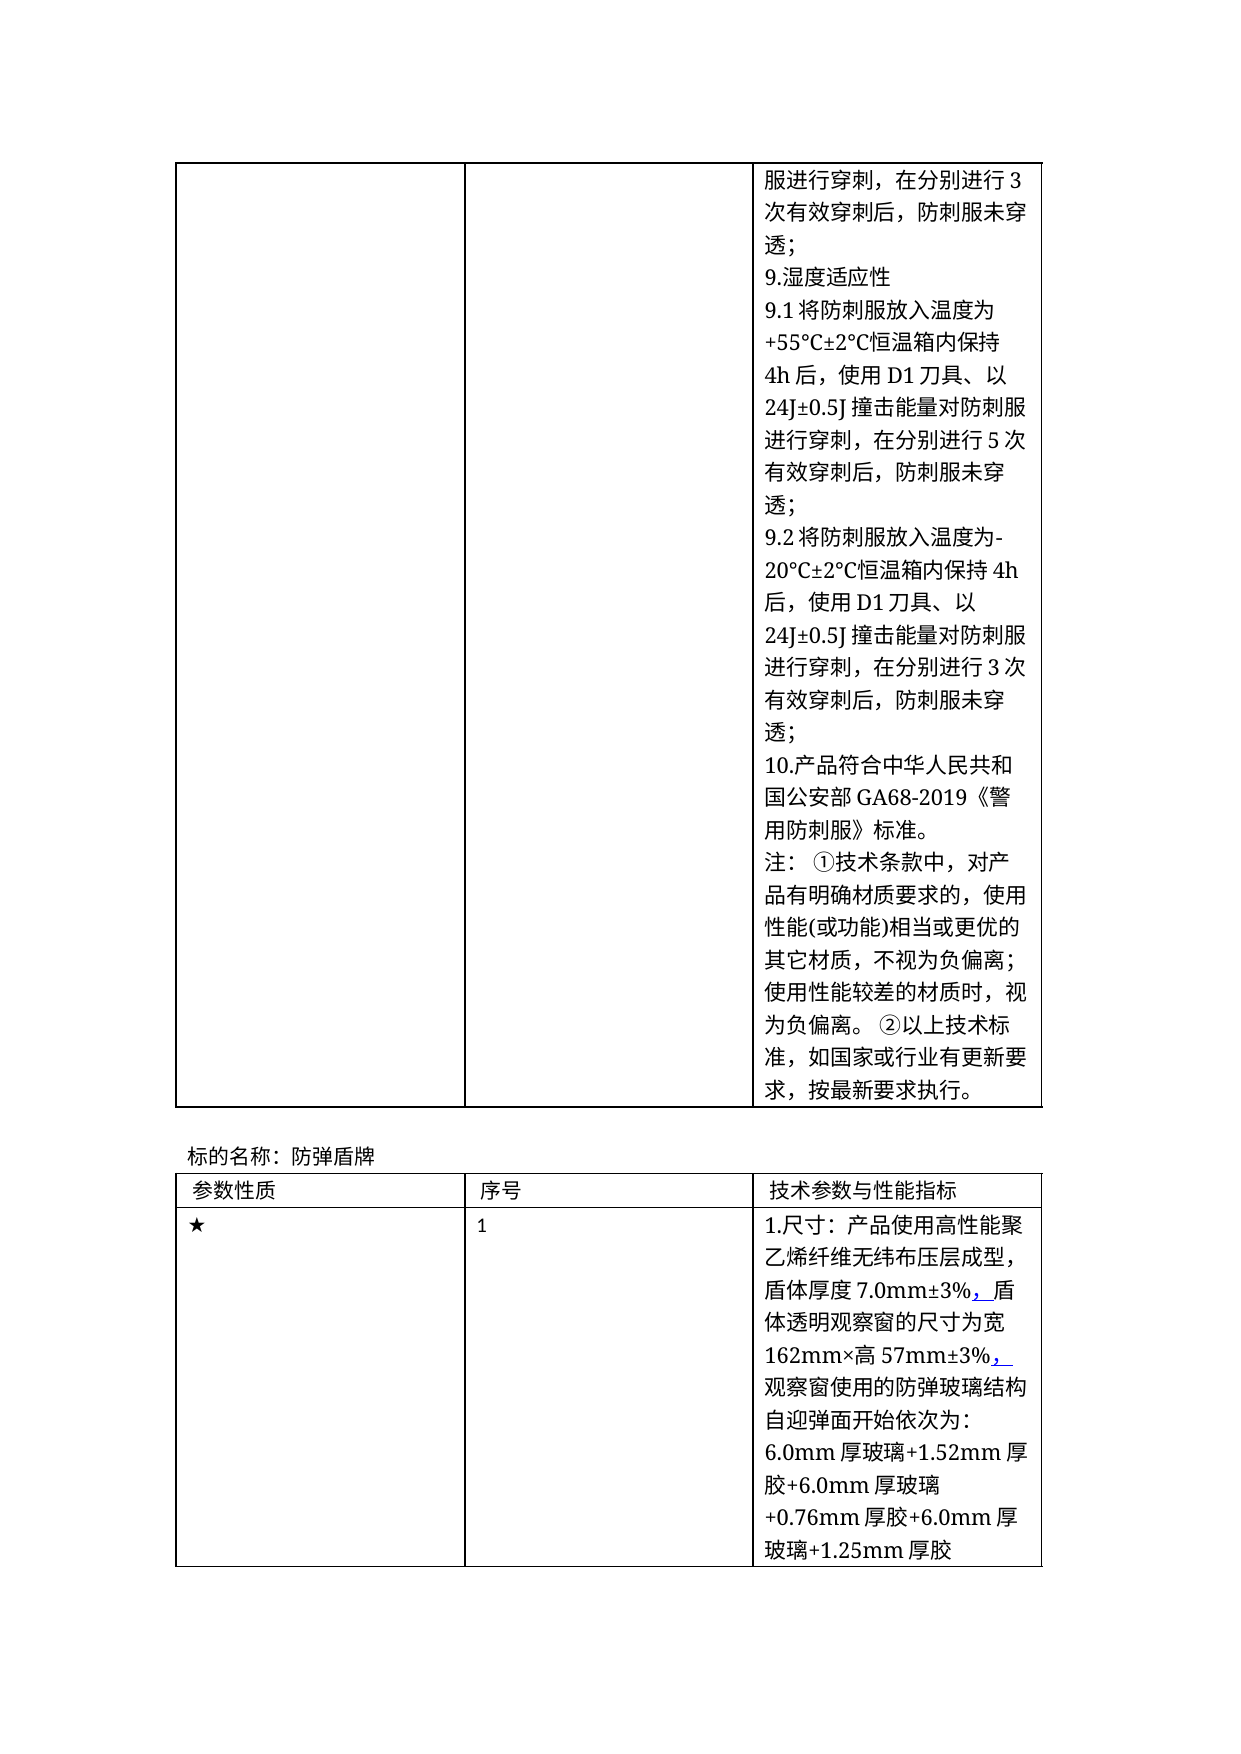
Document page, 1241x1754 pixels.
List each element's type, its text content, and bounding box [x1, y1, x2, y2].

table_cell ★ [177, 1208, 464, 1566]
table_header 参数性质 [177, 1174, 464, 1207]
table_header 技术参数与性能指标 [754, 1174, 1041, 1207]
table_cell 1 [466, 164, 752, 1106]
table_cell ★ [177, 164, 464, 1106]
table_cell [754, 1208, 1041, 1566]
text 标的名称：防弹盾牌 [187, 1140, 1053, 1173]
table_header 序号 [466, 1174, 752, 1207]
table_cell 1 [466, 1208, 752, 1566]
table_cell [754, 164, 1041, 1106]
